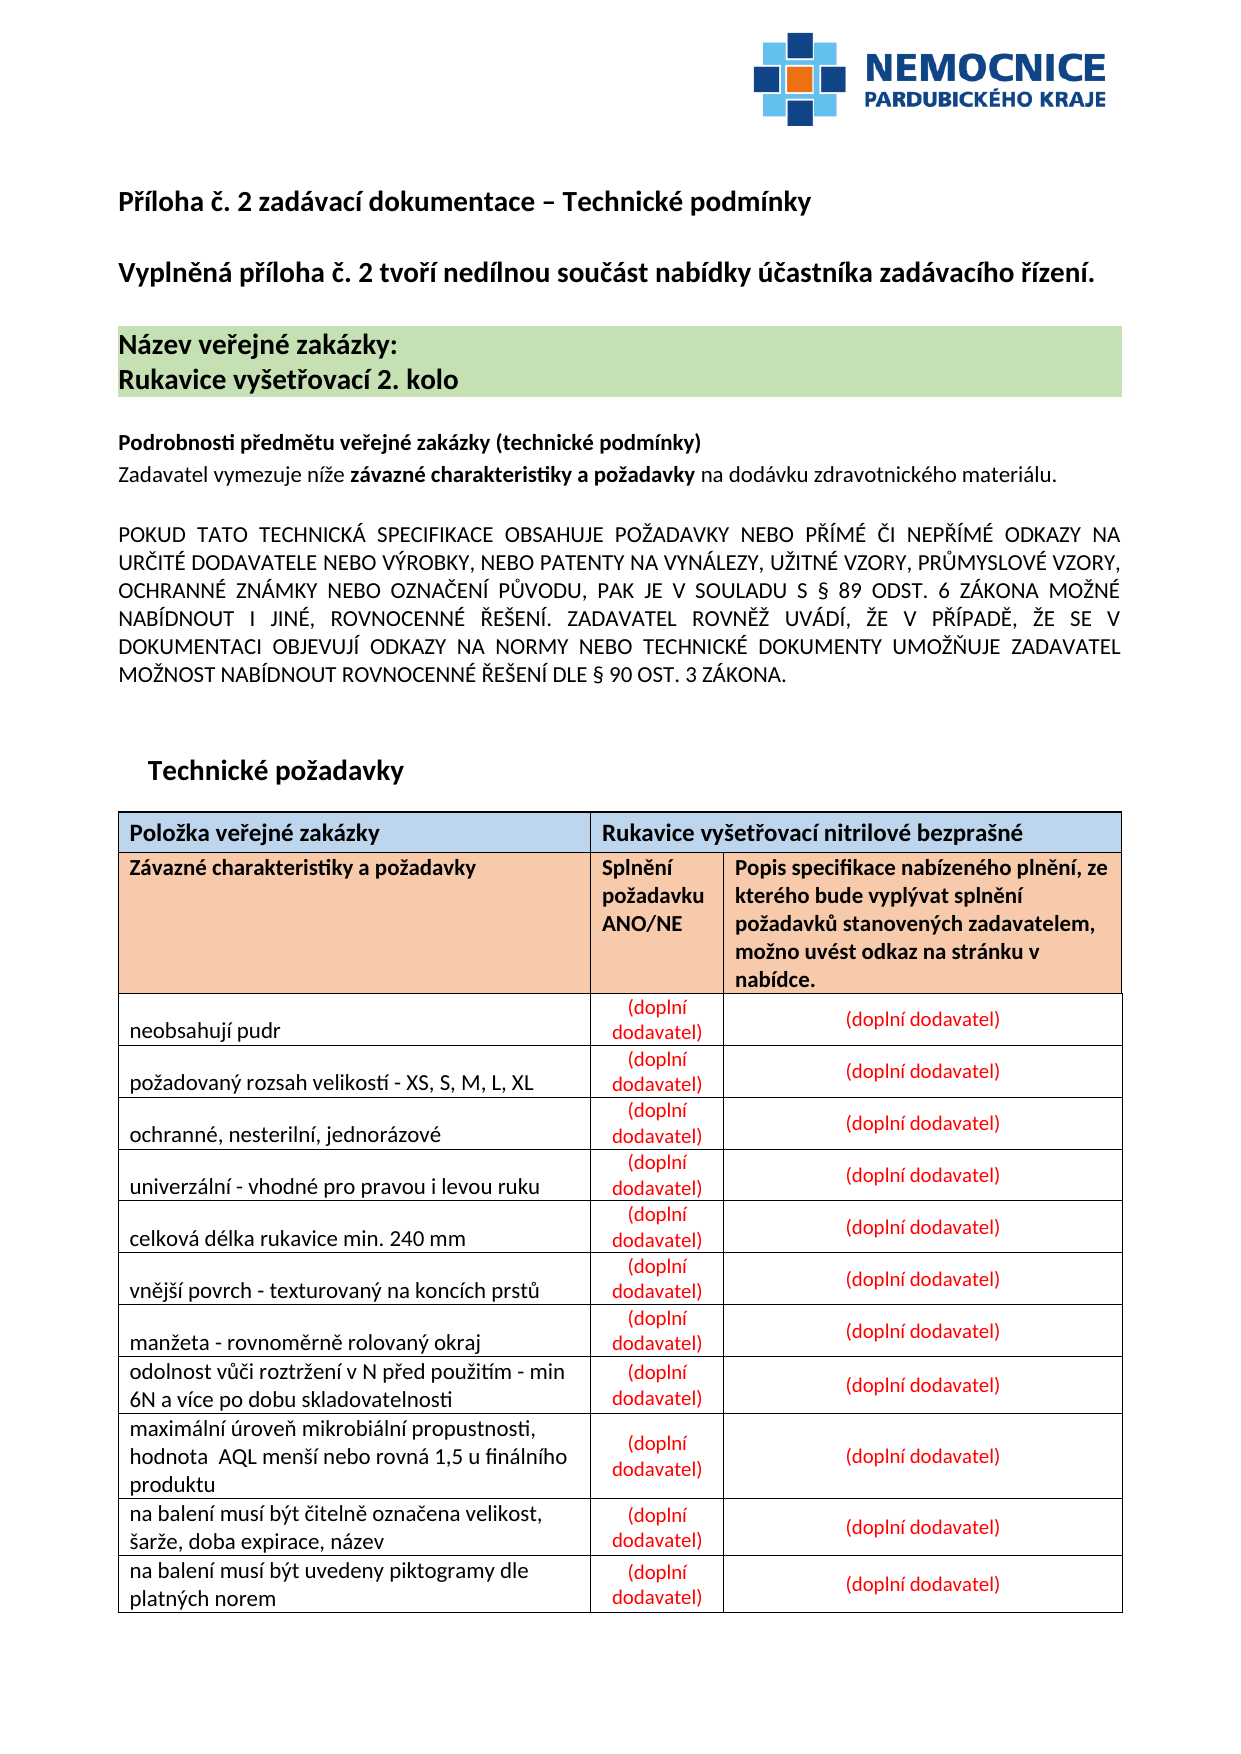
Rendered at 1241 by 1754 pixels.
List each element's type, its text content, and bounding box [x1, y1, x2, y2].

table_cell (doplní dodavatel) [591, 1201, 723, 1252]
table_cell neobsahují pudr [119, 994, 590, 1045]
table_cell (doplní dodavatel) [724, 994, 1122, 1045]
table_cell (doplní dodavatel) [724, 1150, 1122, 1200]
table_cell ochranné, nesterilní, jednorázové [119, 1098, 590, 1148]
subtitle Technické požadavky [148, 752, 1122, 787]
table_cell (doplní dodavatel) [724, 1414, 1122, 1498]
subtitle Rukavice vyšetřovací 2. kolo [118, 361, 1122, 397]
table_cell (doplní dodavatel) [724, 1098, 1122, 1148]
text Příloha č. 2 zadávací dokumentace – Technické podmínky [118, 183, 1122, 219]
table_cell (doplní dodavatel) [591, 1499, 723, 1555]
subtitle Název veřejné zakázky: [118, 326, 1122, 361]
table_cell Závazné charakteristiky a požadavky [119, 853, 590, 993]
table_cell (doplní dodavatel) [591, 1556, 723, 1612]
text POKUD TATO TECHNICKÁ SPECIFIKACE OBSAHUJE POŽADAVKY NEBO PŘÍMÉ ČI NEPŘÍMÉ ODKAZY NA URČITÉ DODAVATELE NEBO VÝROBKY, NEBO PATENTY NA VYNÁLEZY, UŽITNÉ VZORY, PRŮMYSLOVÉ VZORY, OCHRANNÉ ZNÁMKY NEBO OZNAČENÍ PŮVODU, PAK JE V SOULADU S § 89 ODST. 6 ZÁKONA MOŽNÉ NABÍDNOUT I JINÉ, ROVNOCENNÉ ŘEŠENÍ. ZADAVATEL ROVNĚŽ UVÁDÍ, ŽE V PŘÍPADĚ, ŽE SE V DOKUMENTACI OBJEVUJÍ ODKAZY NA NORMY NEBO TECHNICKÉ DOKUMENTY UMOŽŇUJE ZADAVATEL MOŽNOST NABÍDNOUT ROVNOCENNÉ ŘEŠENÍ DLE § 90 OST. 3 ZÁKONA. [118, 520, 1122, 688]
table_cell (doplní dodavatel) [724, 1253, 1122, 1304]
table_cell na balení musí být uvedeny piktogramy dle platných norem [119, 1556, 590, 1612]
table_cell vnější povrch - texturovaný na koncích prstů [119, 1253, 590, 1304]
text Zadavatel vymezuje níže závazné charakteristiky a požadavky na dodávku zdravotnického materiálu. [118, 460, 1122, 488]
table_cell Popis specifikace nabízeného plnění, ze kterého bude vyplývat splnění požadavků stanovených zadavatelem, možno uvést odkaz na stránku v nabídce. [724, 853, 1121, 993]
table_cell (doplní dodavatel) [591, 1150, 723, 1200]
text Podrobnosti předmětu veřejné zakázky (technické podmínky) [118, 428, 1122, 456]
table_header Rukavice vyšetřovací nitrilové bezprašné [591, 813, 1121, 852]
picture [752, 32, 1106, 127]
table_cell (doplní dodavatel) [724, 1046, 1122, 1097]
table_cell (doplní dodavatel) [724, 1499, 1122, 1555]
table_cell (doplní dodavatel) [591, 1357, 723, 1413]
table_cell požadovaný rozsah velikostí - XS, S, M, L, XL [119, 1046, 590, 1097]
table_cell Splnění požadavku ANO/NE [591, 853, 723, 993]
table_cell odolnost vůči roztržení v N před použitím - min 6N a více po dobu skladovatelnosti [119, 1357, 590, 1413]
table_cell na balení musí být čitelně označena velikost, šarže, doba expirace, název [119, 1499, 590, 1555]
table_header Položka veřejné zakázky [119, 813, 590, 852]
table_cell univerzální - vhodné pro pravou i levou ruku [119, 1150, 590, 1200]
table_cell (doplní dodavatel) [591, 1414, 723, 1498]
table_cell (doplní dodavatel) [724, 1357, 1122, 1413]
table_cell (doplní dodavatel) [591, 994, 723, 1045]
text Vyplněná příloha č. 2 tvoří nedílnou součást nabídky účastníka zadávacího řízení. [118, 254, 1122, 290]
table_cell (doplní dodavatel) [724, 1201, 1122, 1252]
table_cell (doplní dodavatel) [591, 1253, 723, 1304]
table_cell (doplní dodavatel) [591, 1098, 723, 1148]
table_cell maximální úroveň mikrobiální propustnosti, hodnota AQL menší nebo rovná 1,5 u finálního produktu [119, 1414, 590, 1498]
table_cell celková délka rukavice min. 240 mm [119, 1201, 590, 1252]
table_cell (doplní dodavatel) [724, 1556, 1122, 1612]
table_cell (doplní dodavatel) [724, 1305, 1122, 1356]
table_cell (doplní dodavatel) [591, 1305, 723, 1356]
table_cell manžeta - rovnoměrně rolovaný okraj [119, 1305, 590, 1356]
table_cell (doplní dodavatel) [591, 1046, 723, 1097]
